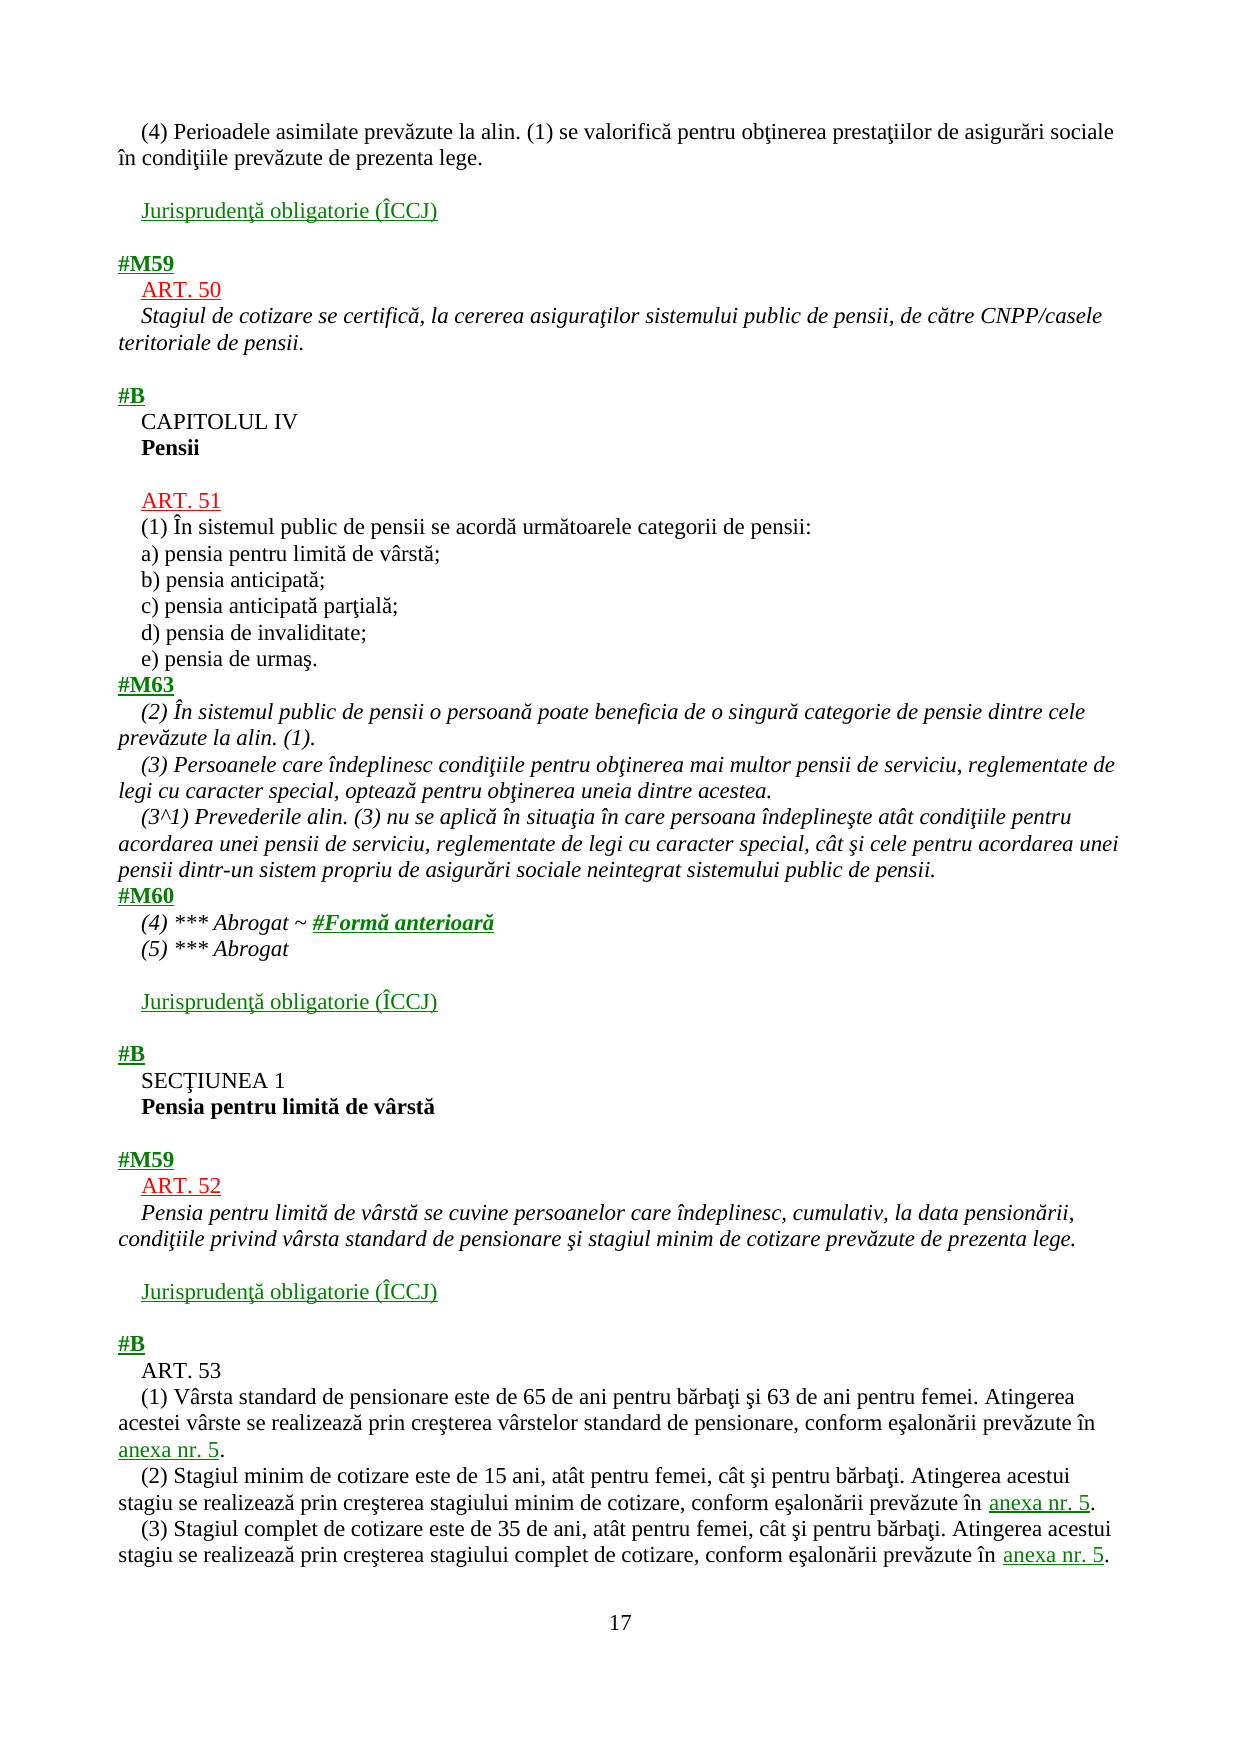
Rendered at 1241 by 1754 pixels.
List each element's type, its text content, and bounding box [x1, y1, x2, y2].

text Pensia pentru limită de vârstă se cuvine persoanelor care îndeplinesc, cumulativ, la data pensionării, condiţiile privind vârsta standard de pensionare şi stagiul minim de cotizare prevăzute de prezenta lege. [118, 1199, 1122, 1251]
text (1) În sistemul public de pensii se acordă următoarele categorii de pensii: [118, 513, 1122, 540]
text CAPITOLUL IV [118, 408, 1122, 434]
text e) pensia de urmaş. [118, 645, 1122, 672]
text #B [118, 1330, 1122, 1357]
text SECŢIUNEA 1 [118, 1067, 1122, 1093]
text #B [118, 382, 1122, 408]
text (3) Stagiul complet de cotizare este de 35 de ani, atât pentru femei, cât şi pentru bărbaţi. Atingerea acestui stagiu se realizează prin creşterea stagiului complet de cotizare, conform eşalonării prevăzute în anexa nr. 5. [118, 1515, 1122, 1568]
text c) pensia anticipată parţială; [118, 592, 1122, 619]
text ART. 51 [118, 487, 1122, 513]
text (2) În sistemul public de pensii o persoană poate beneficia de o singură categorie de pensie dintre cele prevăzute la alin. (1). [118, 698, 1122, 751]
text (5) *** Abrogat [118, 935, 1122, 961]
text ART. 53 [118, 1357, 1122, 1383]
text (3^1) Prevederile alin. (3) nu se aplică în situaţia în care persoana îndeplineşte atât condiţiile pentru acordarea unei pensii de serviciu, reglementate de legi cu caracter special, cât şi cele pentru acordarea unei pensii dintr-un sistem propriu de asigurări sociale neintegrat sistemului public de pensii. [118, 803, 1122, 882]
text Pensia pentru limită de vârstă [118, 1093, 1122, 1119]
text Jurisprudenţă obligatorie (ÎCCJ) [118, 1278, 1122, 1304]
text #M63 [118, 672, 1122, 698]
text Jurisprudenţă obligatorie (ÎCCJ) [118, 988, 1122, 1014]
text (2) Stagiul minim de cotizare este de 15 ani, atât pentru femei, cât şi pentru bărbaţi. Atingerea acestui stagiu se realizează prin creşterea stagiului minim de cotizare, conform eşalonării prevăzute în anexa nr. 5. [118, 1462, 1122, 1515]
text (4) *** Abrogat ~ #Formă anterioară [118, 909, 1122, 935]
text (3) Persoanele care îndeplinesc condiţiile pentru obţinerea mai multor pensii de serviciu, reglementate de legi cu caracter special, optează pentru obţinerea uneia dintre acestea. [118, 751, 1122, 803]
text #M59 [118, 1146, 1122, 1172]
text Jurisprudenţă obligatorie (ÎCCJ) [118, 197, 1122, 223]
text Pensii [118, 434, 1122, 461]
text #B [118, 1041, 1122, 1067]
text ART. 50 [118, 276, 1122, 303]
text (1) Vârsta standard de pensionare este de 65 de ani pentru bărbaţi şi 63 de ani pentru femei. Atingerea acestei vârste se realizează prin creşterea vârstelor standard de pensionare, conform eşalonării prevăzute în anexa nr. 5. [118, 1383, 1122, 1462]
text (4) Perioadele asimilate prevăzute la alin. (1) se valorifică pentru obţinerea prestaţiilor de asigurări sociale în condiţiile prevăzute de prezenta lege. [118, 118, 1122, 171]
text Stagiul de cotizare se certifică, la cererea asiguraţilor sistemului public de pensii, de către CNPP/casele teritoriale de pensii. [118, 303, 1122, 355]
text a) pensia pentru limită de vârstă; [118, 540, 1122, 566]
text #M59 [118, 250, 1122, 276]
text b) pensia anticipată; [118, 566, 1122, 592]
text d) pensia de invaliditate; [118, 619, 1122, 645]
text ART. 52 [118, 1172, 1122, 1199]
text #M60 [118, 882, 1122, 909]
